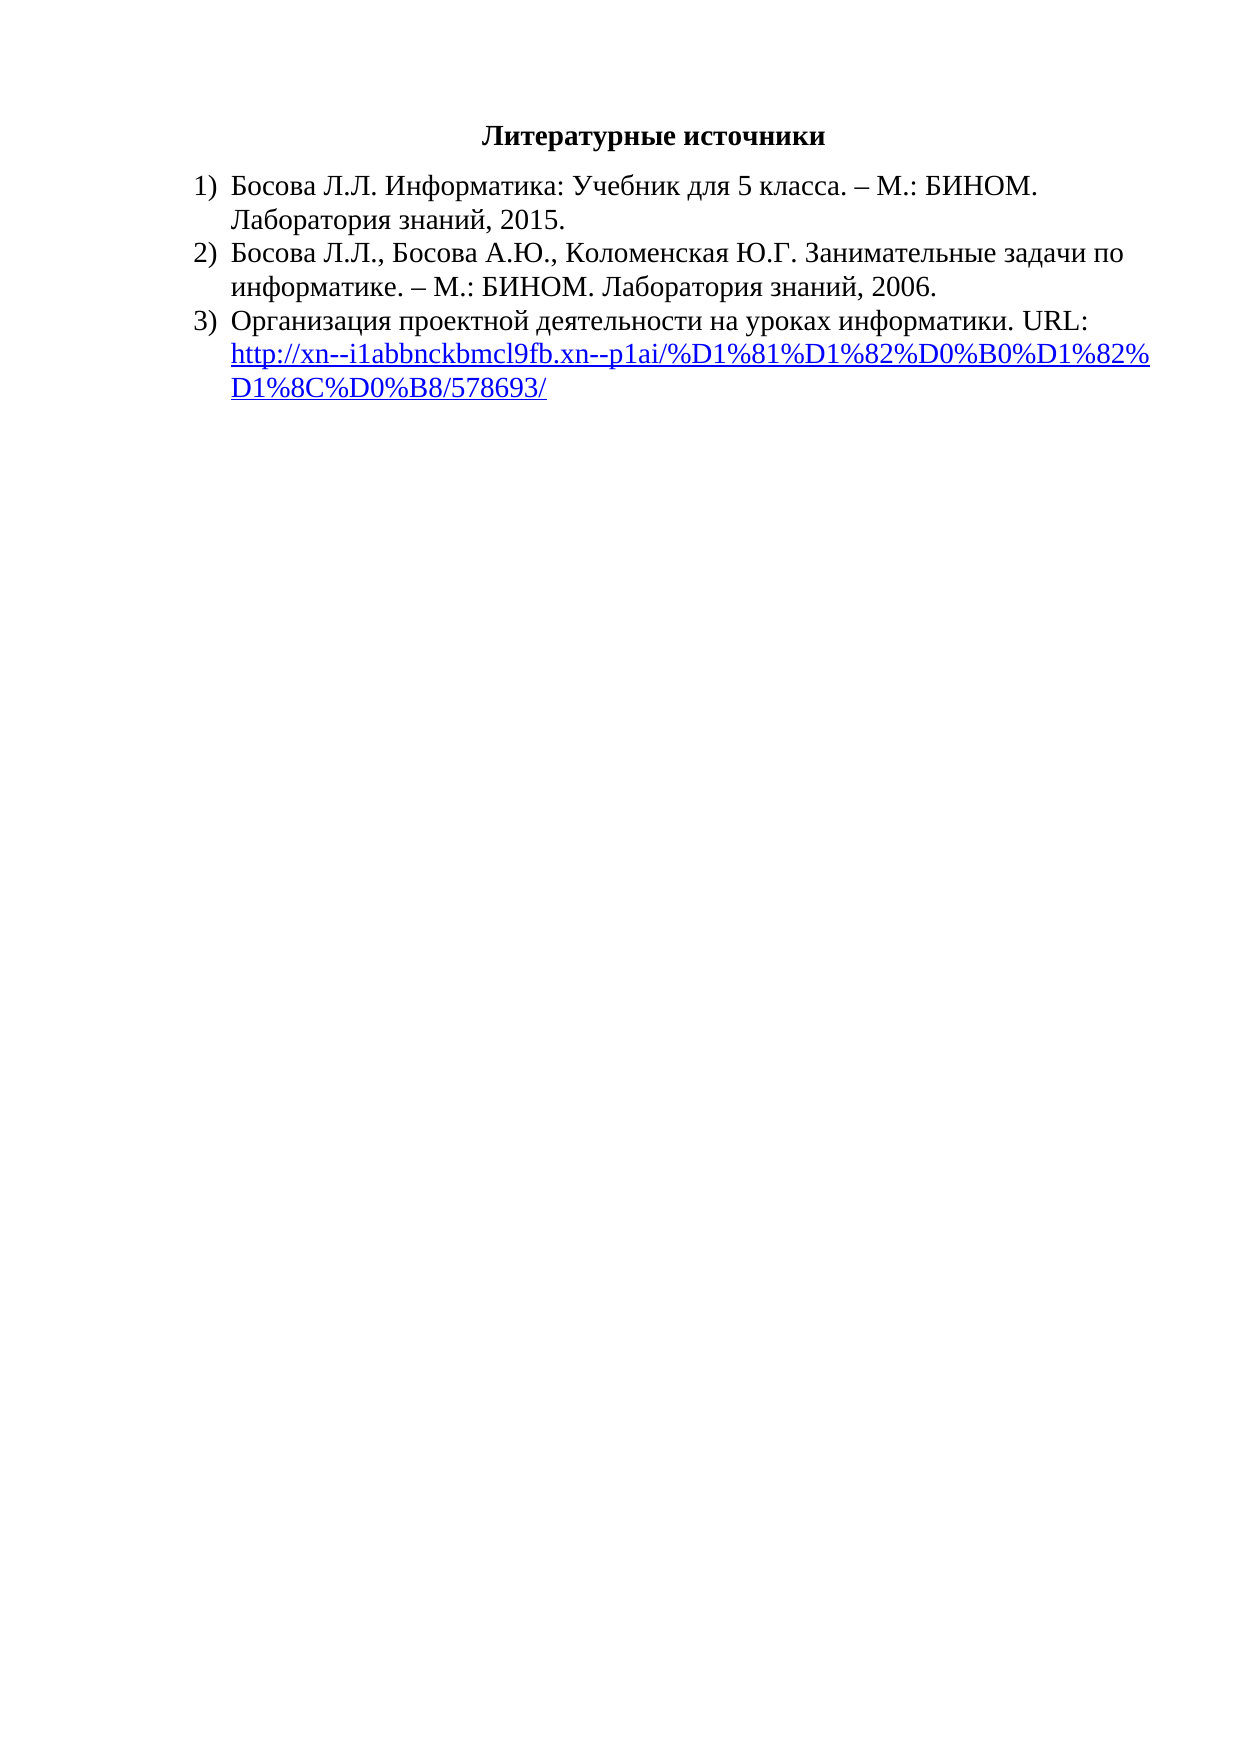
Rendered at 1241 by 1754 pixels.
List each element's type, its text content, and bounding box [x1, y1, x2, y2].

text Литературные источники [156, 118, 1152, 152]
list Босова Л.Л. Информатика: Учебник для 5 класса. – М.: БИНОМ. Лаборатория знаний, 2015. [193, 168, 1152, 236]
list Босова Л.Л., Босова А.Ю., Коломенская Ю.Г. Занимательные задачи по информатике. – М.: БИНОМ. Лаборатория знаний, 2006. [193, 236, 1152, 303]
list Организация проектной деятельности на уроках информатики. URL: http://xn--i1abbnckbmcl9fb.xn--p1ai/%D1%81%D1%82%D0%B0%D1%82%D1%8C%D0%B8/578693/ [193, 303, 1152, 403]
